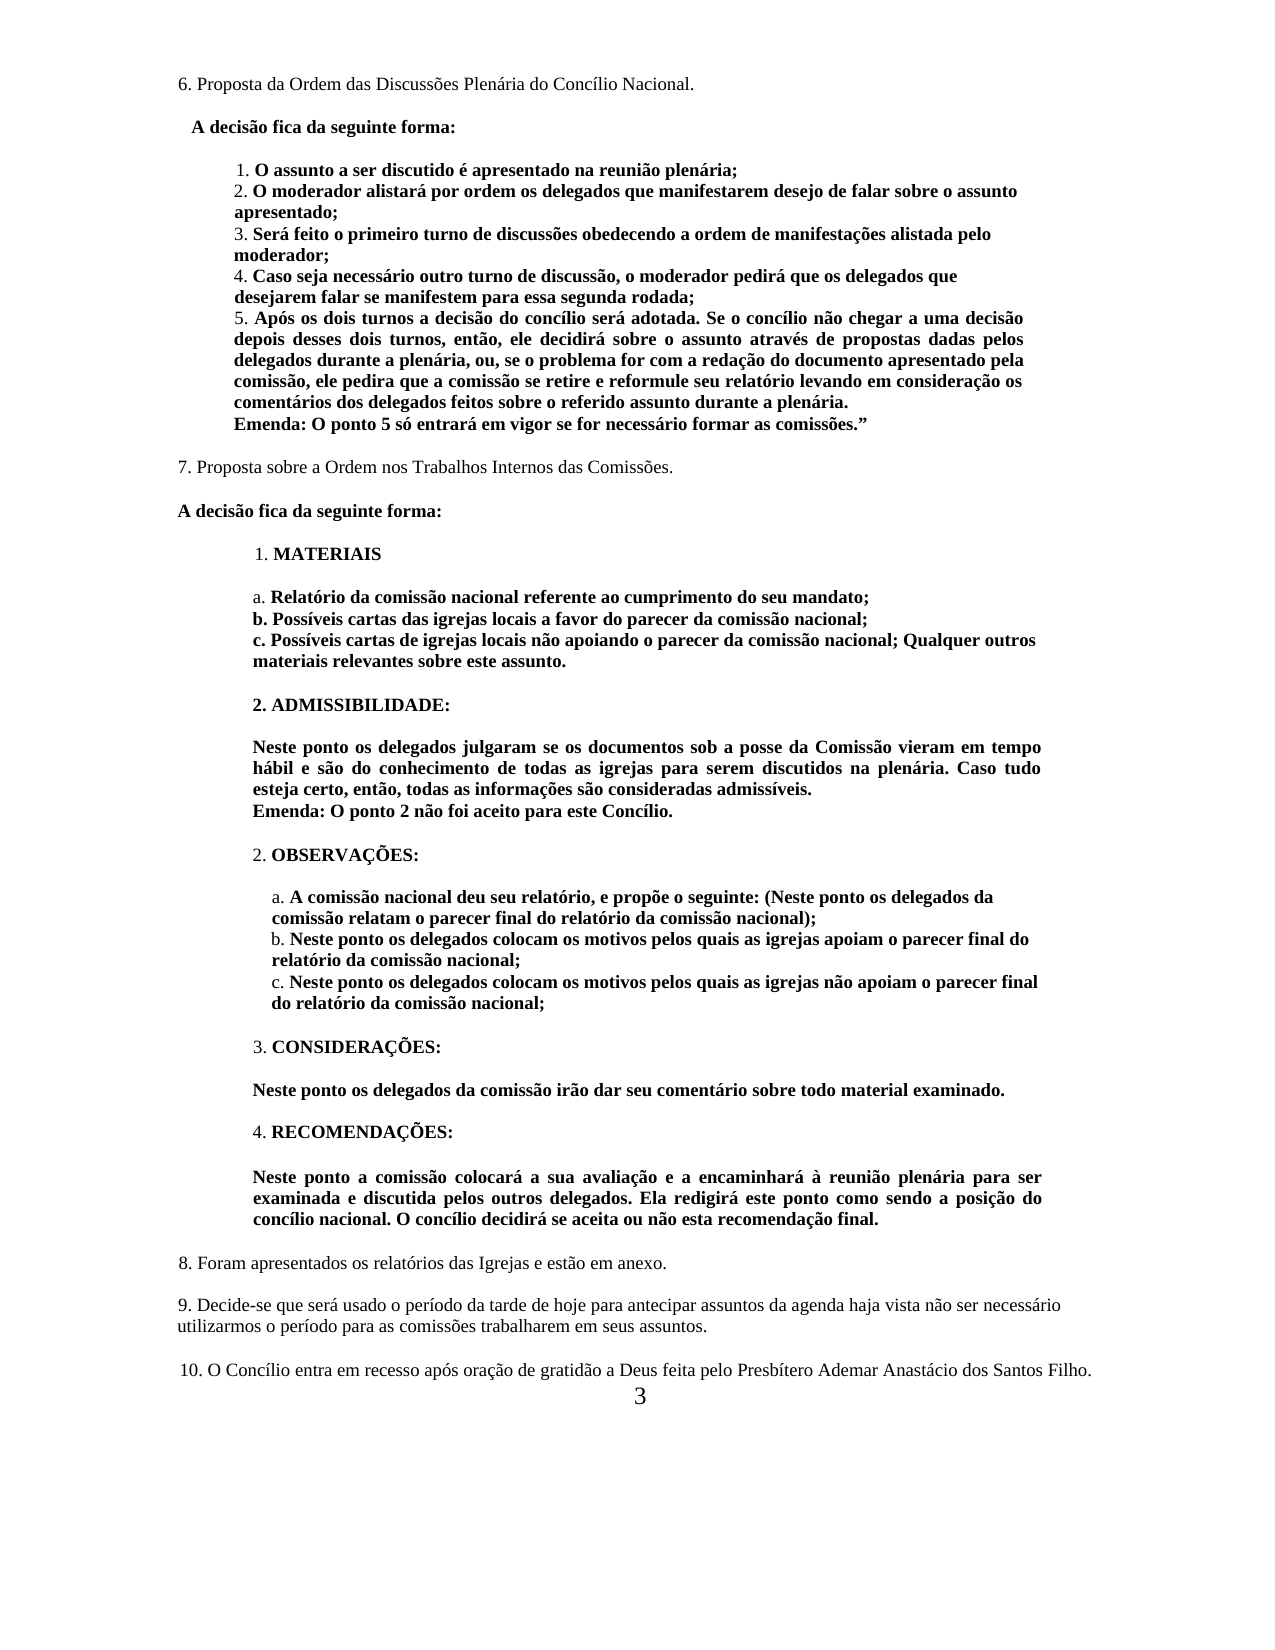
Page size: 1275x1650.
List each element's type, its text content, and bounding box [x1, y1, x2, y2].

text b. Neste ponto os delegados colocam os motivos pelos quais as igrejas apoiam o parecer final do relatório da comissão nacional; [271, 929, 1041, 971]
text 6. Proposta da Ordem das Discussões Plenária do Concílio Nacional. [178, 73, 1103, 94]
text 1. O assunto a ser discutido é apresentado na reunião plenária; [236, 159, 1103, 181]
text a. Relatório da comissão nacional referente ao cumprimento do seu mandato; [253, 586, 1103, 608]
text 2. O moderador alistará por ordem os delegados que manifestarem desejo de falar sobre o assunto apresentado; [234, 181, 1024, 223]
text Emenda: O ponto 5 só entrará em vigor se for necessário formar as comissões.” [234, 413, 1103, 434]
text c. Neste ponto os delegados colocam os motivos pelos quais as igrejas não apoiam o parecer final do relatório da comissão nacional; [271, 971, 1043, 1013]
text c. Possíveis cartas de igrejas locais não apoiando o parecer da comissão nacional; Qualquer outros materiais relevantes sobre este assunto. [253, 629, 1042, 671]
text 2. OBSERVAÇÕES: [252, 843, 1103, 865]
text Emenda: O ponto 2 não foi aceito para este Concílio. [252, 800, 1103, 822]
text A decisão fica da seguinte forma: [177, 499, 1103, 521]
text a. A comissão nacional deu seu relatório, e propõe o seguinte: (Neste ponto os delegados da comissão relatam o parecer final do relatório da comissão nacional); [272, 887, 1042, 928]
text 9. Decide-se que será usado o período da tarde de hoje para antecipar assuntos da agenda haja vista não ser necessário utilizarmos o período para as comissões trabalharem em seus assuntos. [177, 1295, 1101, 1337]
text Neste ponto os delegados da comissão irão dar seu comentário sobre todo material examinado. 4. RECOMENDAÇÕES: [252, 1079, 1006, 1142]
text 3. Será feito o primeiro turno de discussões obedecendo a ordem de manifestações alistada pelo moderador; [234, 223, 1023, 265]
text A decisão fica da seguinte forma: [191, 116, 1103, 138]
text 8. Foram apresentados os relatórios das Igrejas e estão em anexo. [178, 1252, 1103, 1273]
text 7. Proposta sobre a Ordem nos Trabalhos Internos das Comissões. [178, 456, 1103, 478]
text 3. CONSIDERAÇÕES: [253, 1036, 1103, 1057]
text 1. MATERIAIS [254, 543, 1103, 564]
text 4. Caso seja necessário outro turno de discussão, o moderador pedirá que os delegados que desejarem falar se manifestem para essa segunda rodada; [234, 266, 1024, 307]
text 2. ADMISSIBILIDADE: [252, 693, 1103, 715]
text Neste ponto os delegados julgaram se os documentos sob a posse da Comissão vieram em tempo hábil e são do conhecimento de todas as igrejas para serem discutidos na plenária. Caso tudo esteja certo, então, todas as informações são consideradas admissíveis. [252, 737, 1042, 799]
text 3 [177, 1381, 1103, 1409]
text 5. Após os dois turnos a decisão do concílio será adotada. Se o concílio não chegar a uma decisão depois desses dois turnos, então, ele decidirá sobre o assunto através de propostas dadas pelos delegados durante a plenária, ou, se o problema for com a redação do documento apresentado pela comissão, ele pedira que a comissão se retire e reformule seu relatório levando em consideração os comentários dos delegados feitos sobre o referido assunto durante a plenária. [234, 308, 1024, 412]
text b. Possíveis cartas das igrejas locais a favor do parecer da comissão nacional; [252, 608, 1103, 629]
text 10. O Concílio entra em recesso após oração de gratidão a Deus feita pelo Presbítero Ademar Anastácio dos Santos Filho. [179, 1359, 1103, 1381]
text Neste ponto a comissão colocará a sua avaliação e a encaminhará à reunião plenária para ser examinada e discutida pelos outros delegados. Ela redigirá este ponto como sendo a posição do concílio nacional. O concílio decidirá se aceita ou não esta recomendação final. [252, 1167, 1043, 1229]
